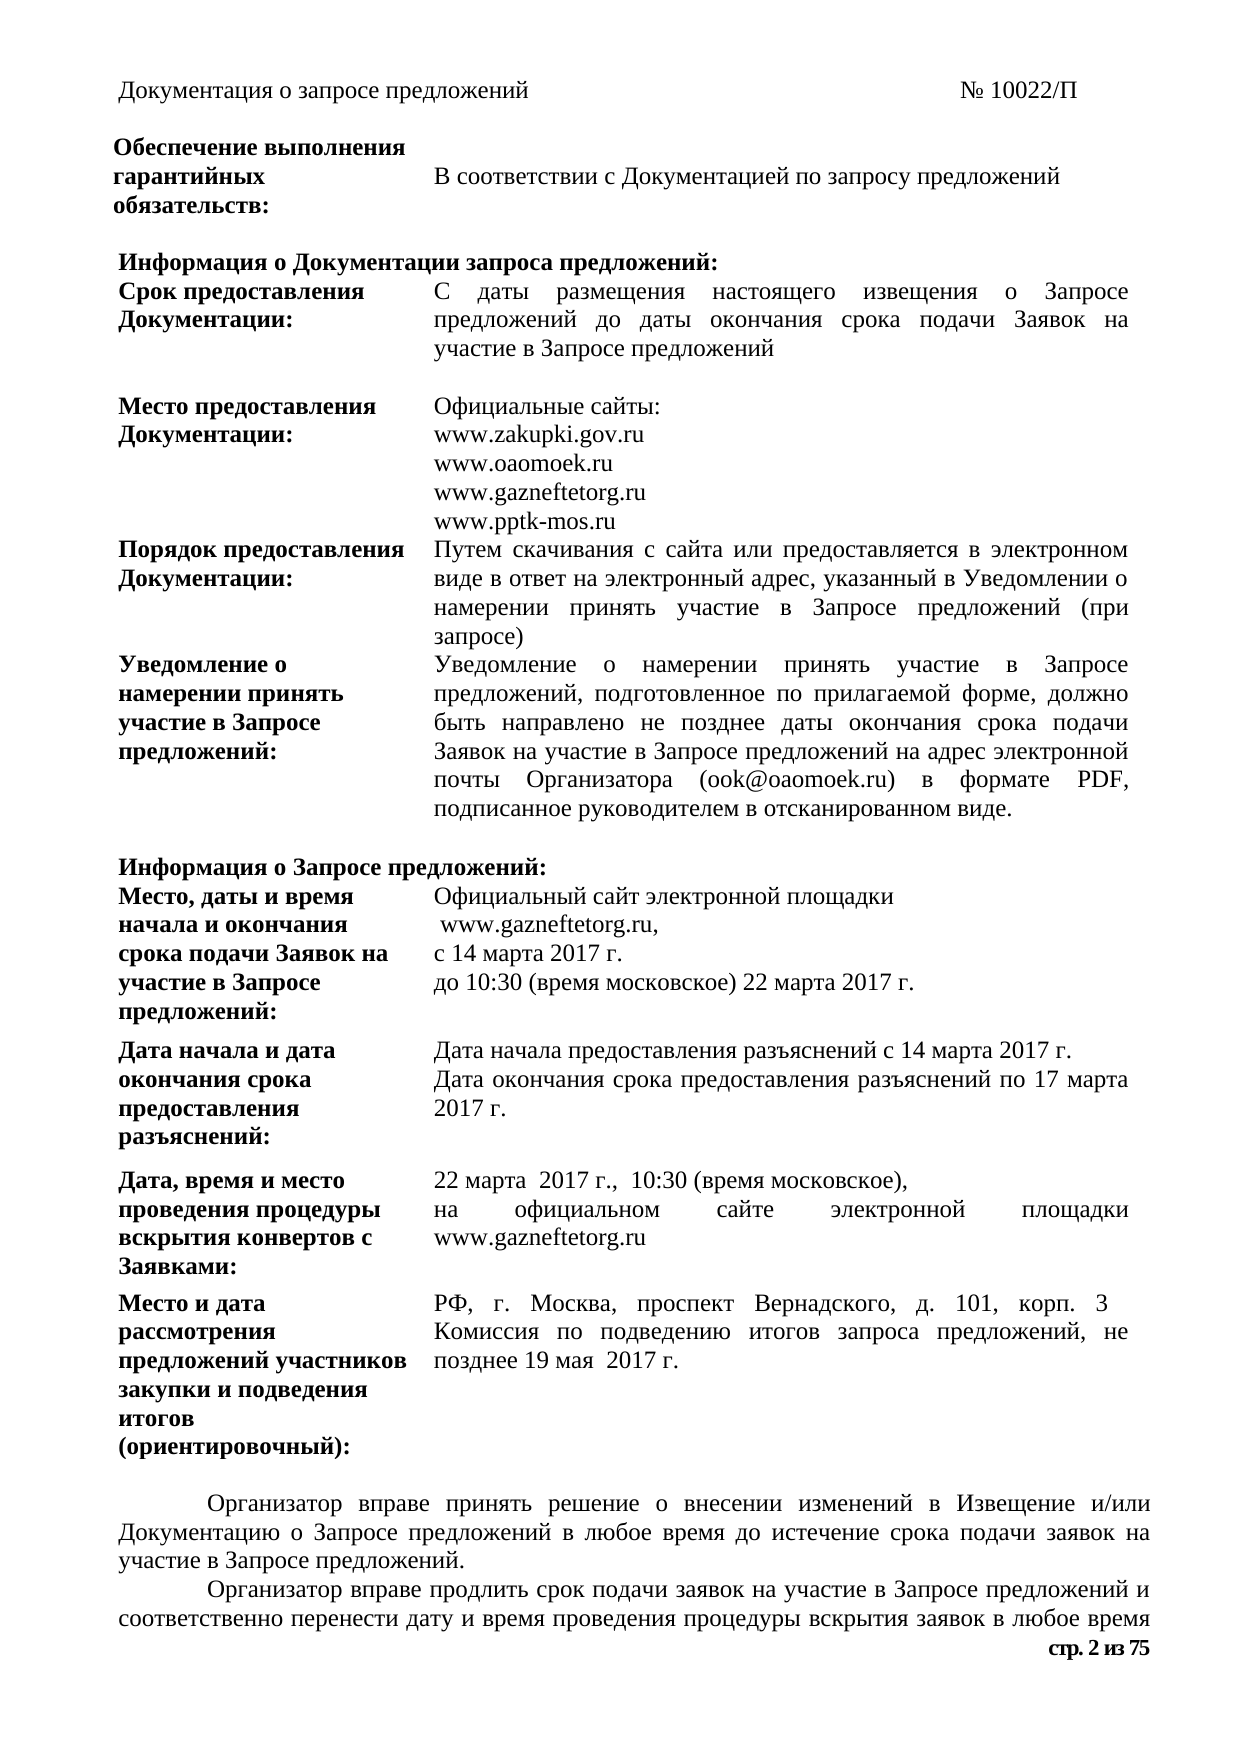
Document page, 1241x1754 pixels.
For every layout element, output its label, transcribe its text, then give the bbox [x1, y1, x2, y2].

table_cell Дата, время и место проведения процедуры вскрытия конвертов с Заявками: [107, 1165, 422, 1288]
table_header Место, даты и время начала и окончания срока подачи Заявок на участие в Запросе предложений: [107, 881, 422, 1035]
text Информация о Документации запроса предложений: [118, 247, 1152, 276]
table_cell Уведомление о намерении принять участие в Запросе предложений, подготовленное по прилагаемой форме, должно быть направлено не позднее даты окончания срока подачи Заявок на участие в Запросе предложений на адрес электронной почты Организатора (ook@oaomoek.ru) в формате PDF, подписанное руководителем в отсканированном виде. [423, 650, 1140, 823]
table_cell 22 марта 2017 г., 10:30 (время московское), на официальном сайте электронной площадки www.gazneftetorg.ru [423, 1165, 1140, 1288]
text Информация о Запросе предложений: [118, 852, 1152, 881]
table_cell Дата начала и дата окончания срока предоставления разъяснений: [107, 1035, 422, 1165]
table_cell Уведомление о намерении принять участие в Запросе предложений: [107, 650, 422, 823]
table_header С даты размещения настоящего извещения о Запросе предложений до даты окончания срока подачи Заявок на участие в Запросе предложений Официальные сайты: www.zakupki.gov.ru www.oaomoek.ru www.gazneftetorg.ru www.pptk-mos.ru Путем скачивания с сайта или предоставляется в электронном виде в ответ на электронный адрес, указанный в Уведомлении о намерении принять участие в Запросе предложений (при запросе) [423, 276, 1140, 649]
table_cell Место и дата рассмотрения предложений участников закупки и подведения итогов (ориентировочный): [107, 1288, 422, 1459]
text Организатор вправе принять решение о внесении изменений в Извещение и/или Документацию о Запросе предложений в любое время до истечение срока подачи заявок на участие в Запросе предложений. [118, 1488, 1152, 1574]
table_header Официальный сайт электронной площадки www.gazneftetorg.ru, с 14 марта 2017 г. до 10:30 (время московское) 22 марта 2017 г. [423, 881, 1140, 1035]
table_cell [423, 133, 1140, 218]
table_cell Обеспечение выполнения гарантийных обязательств: [107, 133, 422, 218]
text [118, 1574, 1152, 1632]
table_cell РФ, г. Москва, проспект Вернадского, д. 101, корп. 3 Комиссия по подведению итогов запроса предложений, не позднее 19 мая 2017 г. [423, 1288, 1140, 1459]
table_header Срок предоставления Документации: Место предоставления Документации: Порядок предоставления Документации: [107, 276, 422, 649]
table_cell Дата начала предоставления разъяснений с 14 марта 2017 г. Дата окончания срока предоставления разъяснений по 17 марта 2017 г. [423, 1035, 1140, 1165]
